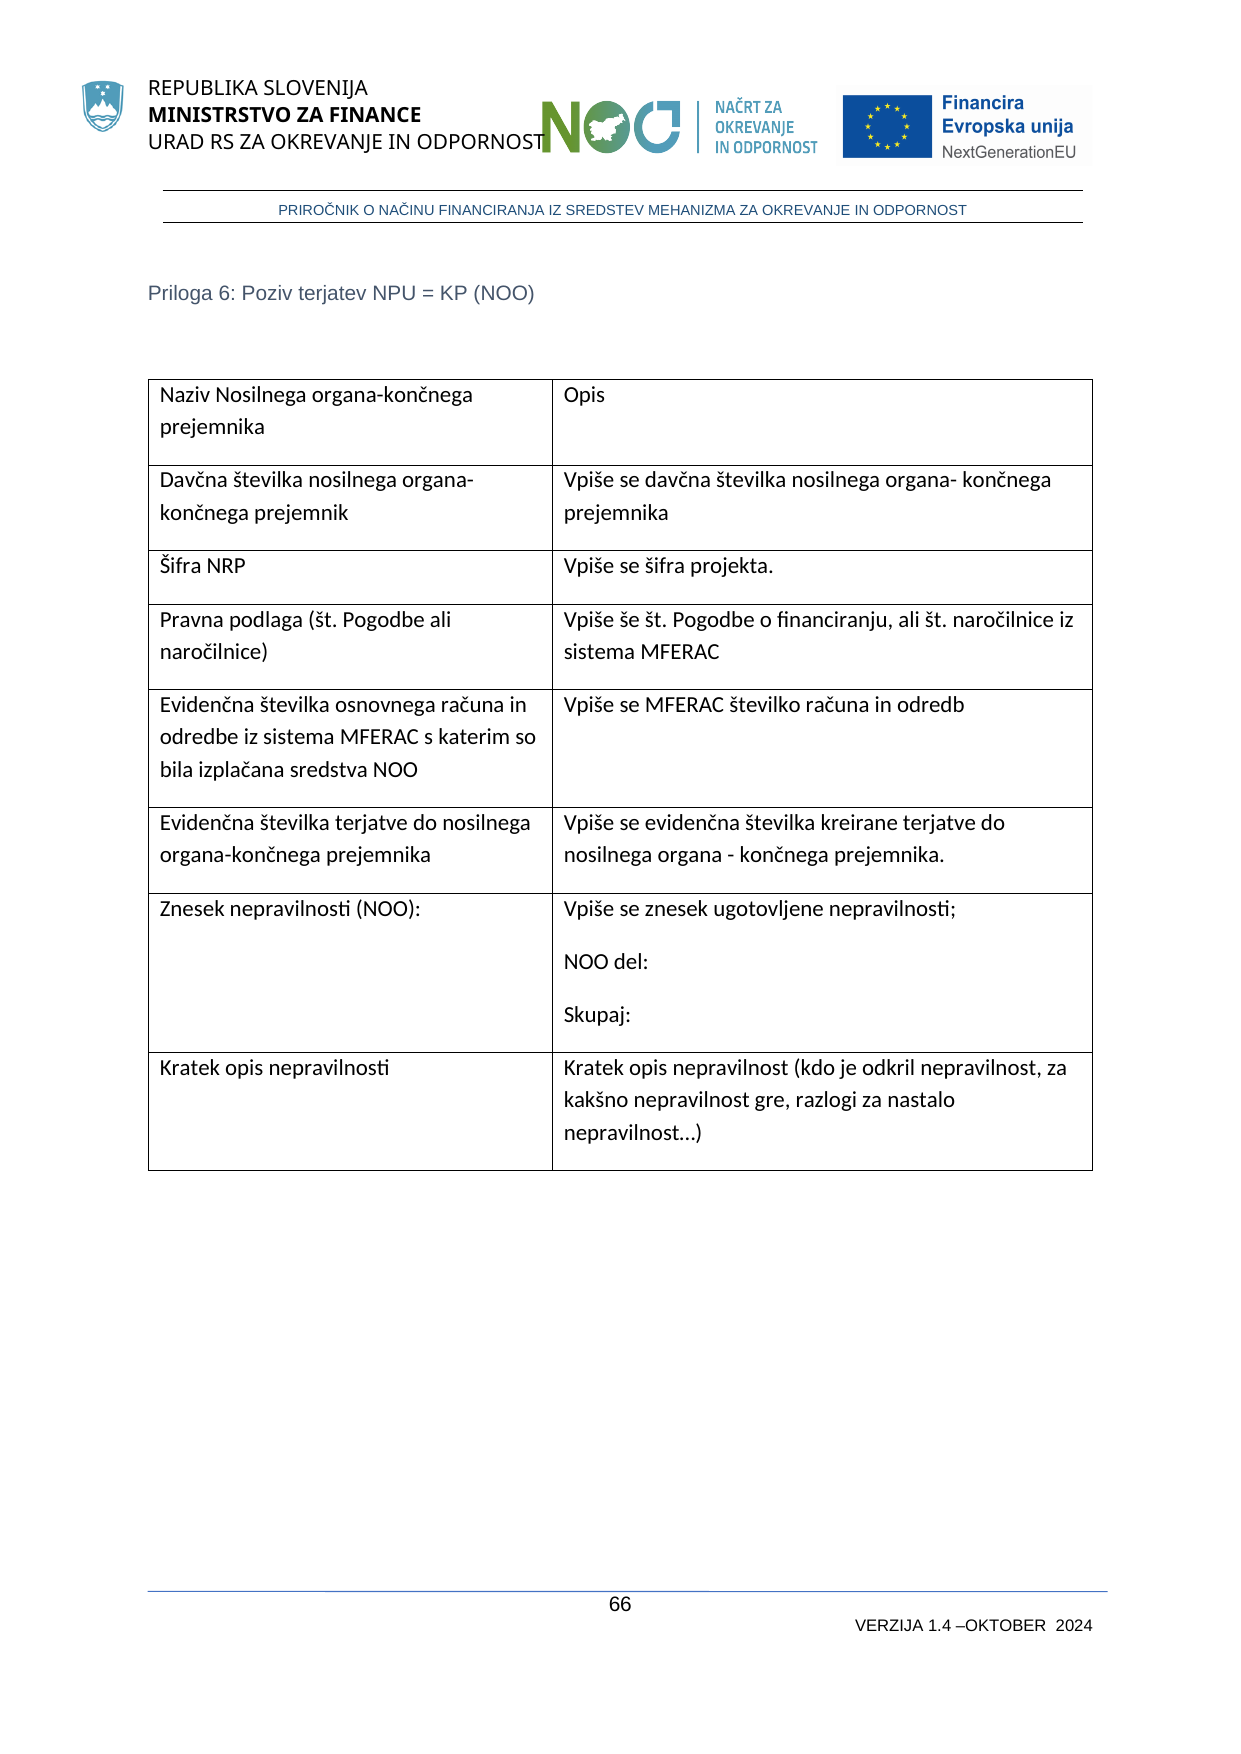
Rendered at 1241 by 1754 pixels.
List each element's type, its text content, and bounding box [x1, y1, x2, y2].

picture [836, 85, 1093, 166]
table_cell Vpiše se znesek ugotovljene nepravilnosti; NOO del: Skupaj: [553, 894, 1092, 1052]
picture [76, 75, 127, 132]
table_cell Vpiše se šifra projekta. [553, 551, 1092, 604]
table_cell Vpiše še št. Pogodbe o financiranju, ali št. naročilnice iz sistema MFERAC [553, 605, 1092, 689]
table_cell Vpiše se davčna številka nosilnega organa- končnega prejemnika [553, 466, 1092, 550]
picture [542, 95, 818, 155]
table_header Opis [553, 380, 1092, 464]
table_cell Pravna podlaga (št. Pogodbe ali naročilnice) [149, 605, 552, 689]
table_cell Kratek opis nepravilnost (kdo je odkril nepravilnost, za kakšno nepravilnost gre, razlogi za nastalo nepravilnost…) [553, 1053, 1092, 1170]
table_cell Davčna številka nosilnega organa-končnega prejemnik [149, 466, 552, 550]
table_cell Evidenčna številka terjatve do nosilnega organa-končnega prejemnika [149, 808, 552, 893]
table_cell Šifra NRP [149, 551, 552, 604]
table_cell Znesek nepravilnosti (NOO): [149, 894, 552, 1052]
table_cell Vpiše se MFERAC številko računa in odredb [553, 690, 1092, 807]
text Priloga 6: Poziv terjatev NPU = KP (NOO) [148, 281, 1092, 305]
table_header Naziv Nosilnega organa-končnega prejemnika [149, 380, 552, 464]
table_cell Vpiše se evidenčna številka kreirane terjatve do nosilnega organa - končnega prejemnika. [553, 808, 1092, 893]
table_cell Evidenčna številka osnovnega računa in odredbe iz sistema MFERAC s katerim so bila izplačana sredstva NOO [149, 690, 552, 807]
table_cell Kratek opis nepravilnosti [149, 1053, 552, 1170]
